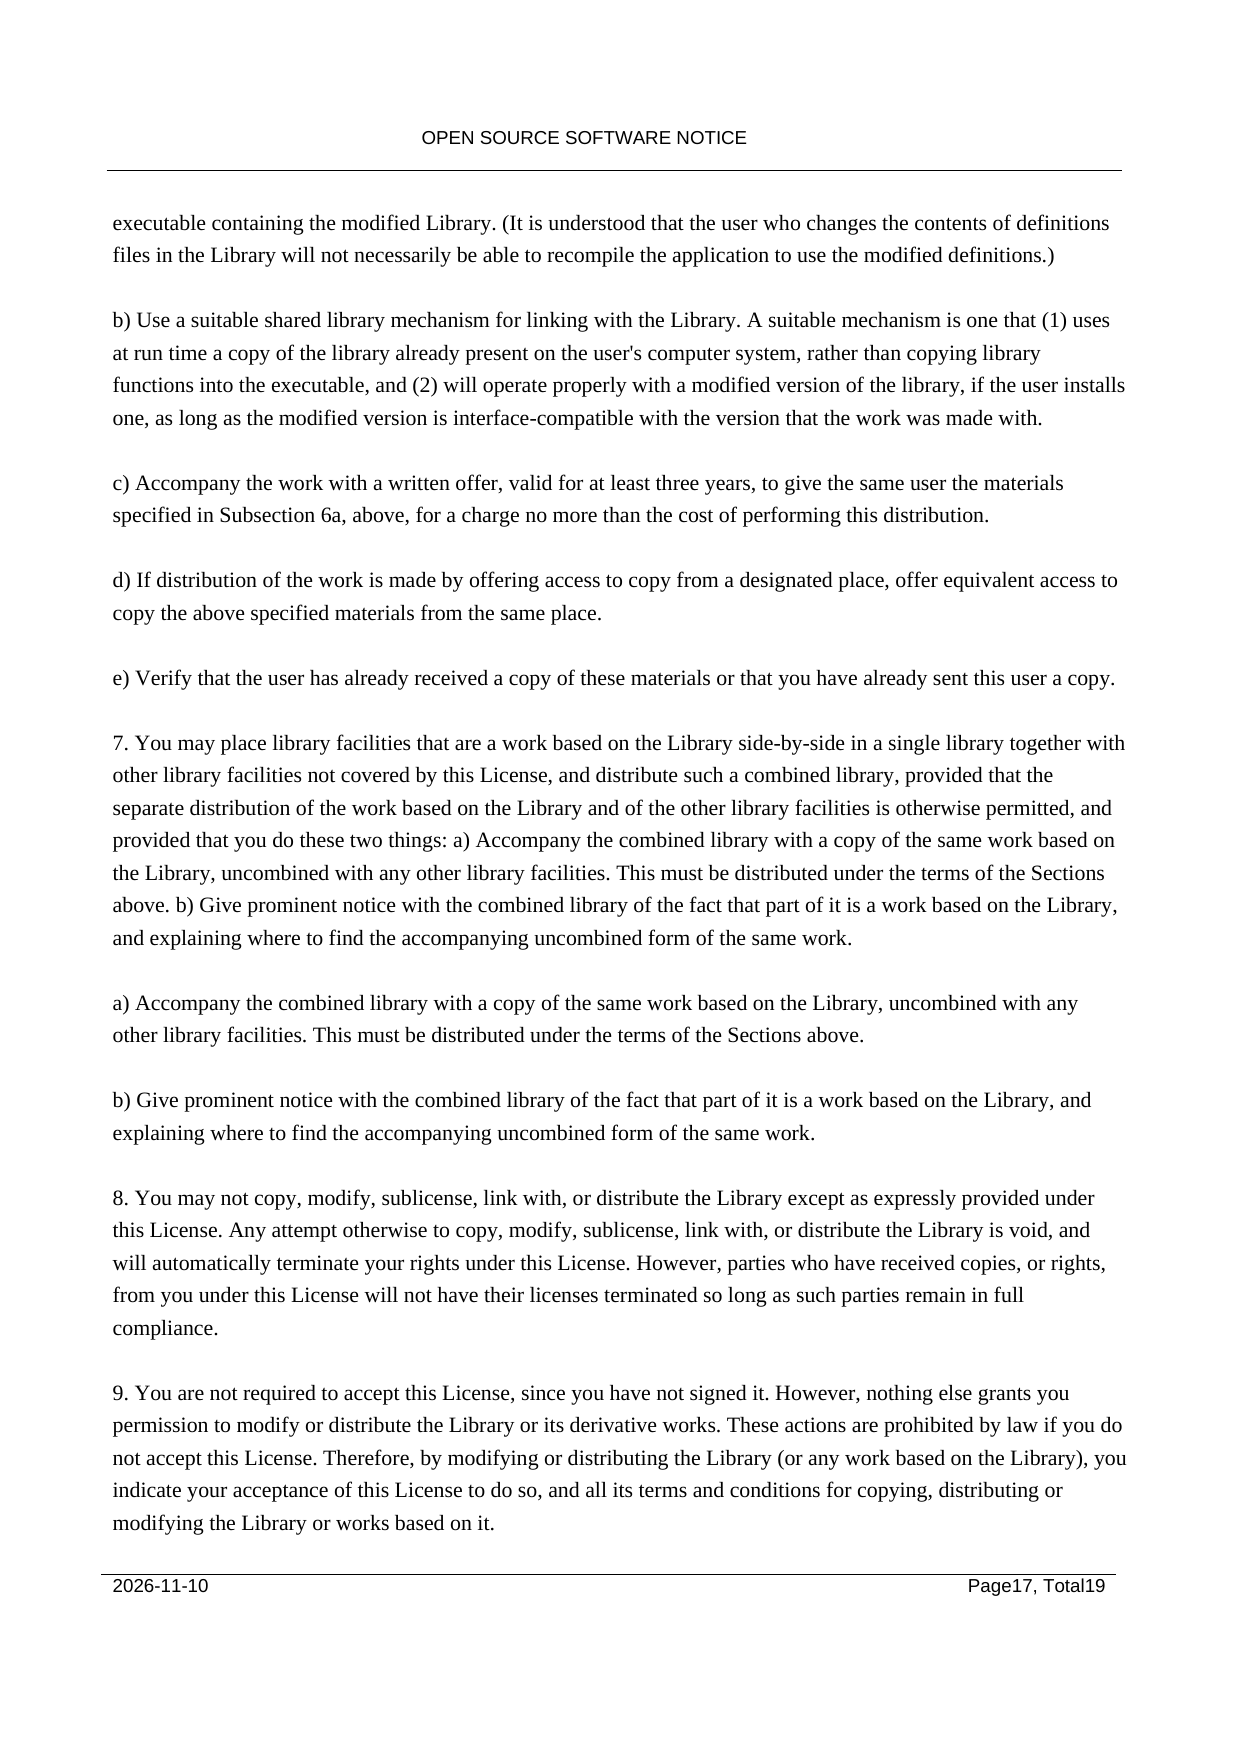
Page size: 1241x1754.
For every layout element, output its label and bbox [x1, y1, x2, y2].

text [112, 206, 1128, 1539]
